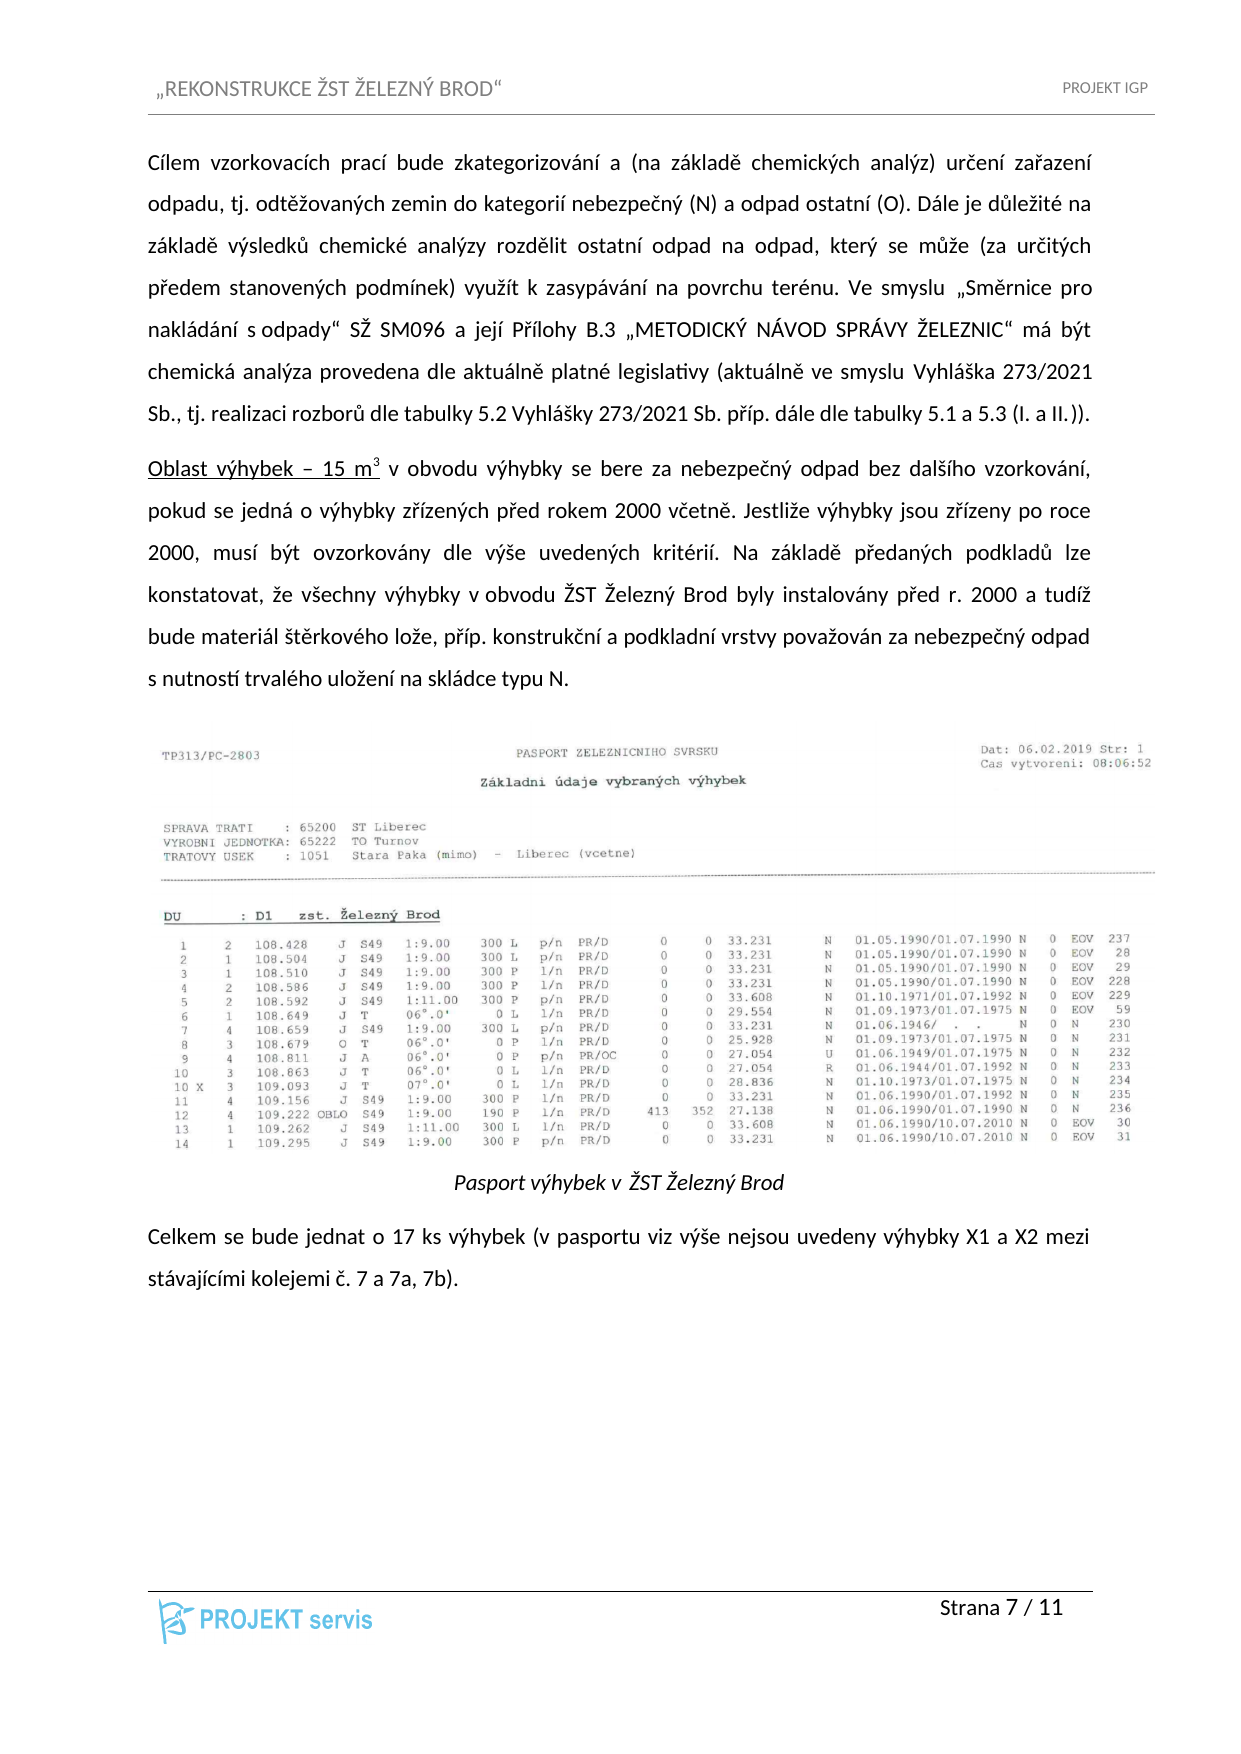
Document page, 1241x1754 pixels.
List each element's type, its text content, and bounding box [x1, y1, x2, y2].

text Oblast výhybek – 15 m3 v obvodu výhybky se bere za nebezpečný odpad bez dalšího vzorkování, pokud se jedná o výhybky zřízených před rokem 2000 včetně. Jestliže výhybky jsou zřízeny po roce 2000, musí být ovzorkovány dle výše uvedených kritérií. Na základě předaných podkladů lze konstatovat, že všechny výhybky v obvodu ŽST Železný Brod byly instalovány před r. 2000 a tudíž bude materiál štěrkového lože, příp. konstrukční a podkladní vrstvy považován za nebezpečný odpad s nutností trvalého uložení na skládce typu N. [148, 454, 1093, 692]
picture [151, 721, 1155, 1154]
picture [157, 1597, 376, 1645]
text Cílem vzorkovacích prací bude zkategorizování a (na základě chemických analýz) určení zařazení odpadu, tj. odtěžovaných zemin do kategorií nebezpečný (N) a odpad ostatní (O). Dále je důležité na základě výsledků chemické analýzy rozdělit ostatní odpad na odpad, který se může (za určitých předem stanovených podmínek) využít k zasypávání na povrchu terénu. Ve smyslu „Směrnice pro nakládání s odpady“ SŽ SM096 a její Přílohy B.3 „METODICKÝ NÁVOD SPRÁVY ŽELEZNIC“ má být chemická analýza provedena dle aktuálně platné legislativy (aktuálně ve smyslu Vyhláška 273/2021 Sb., tj. realizaci rozborů dle tabulky 5.2 Vyhlášky 273/2021 Sb. příp. dále dle tabulky 5.1 a 5.3 (I. a II.)). [148, 148, 1093, 427]
text Celkem se bude jednat o 17 ks výhybek (v pasportu viz výše nejsou uvedeny výhybky X1 a X2 mezi stávajícími kolejemi č. 7 a 7a, 7b). [148, 1222, 1093, 1292]
text Pasport výhybek v ŽST Železný Brod [148, 1168, 1093, 1196]
